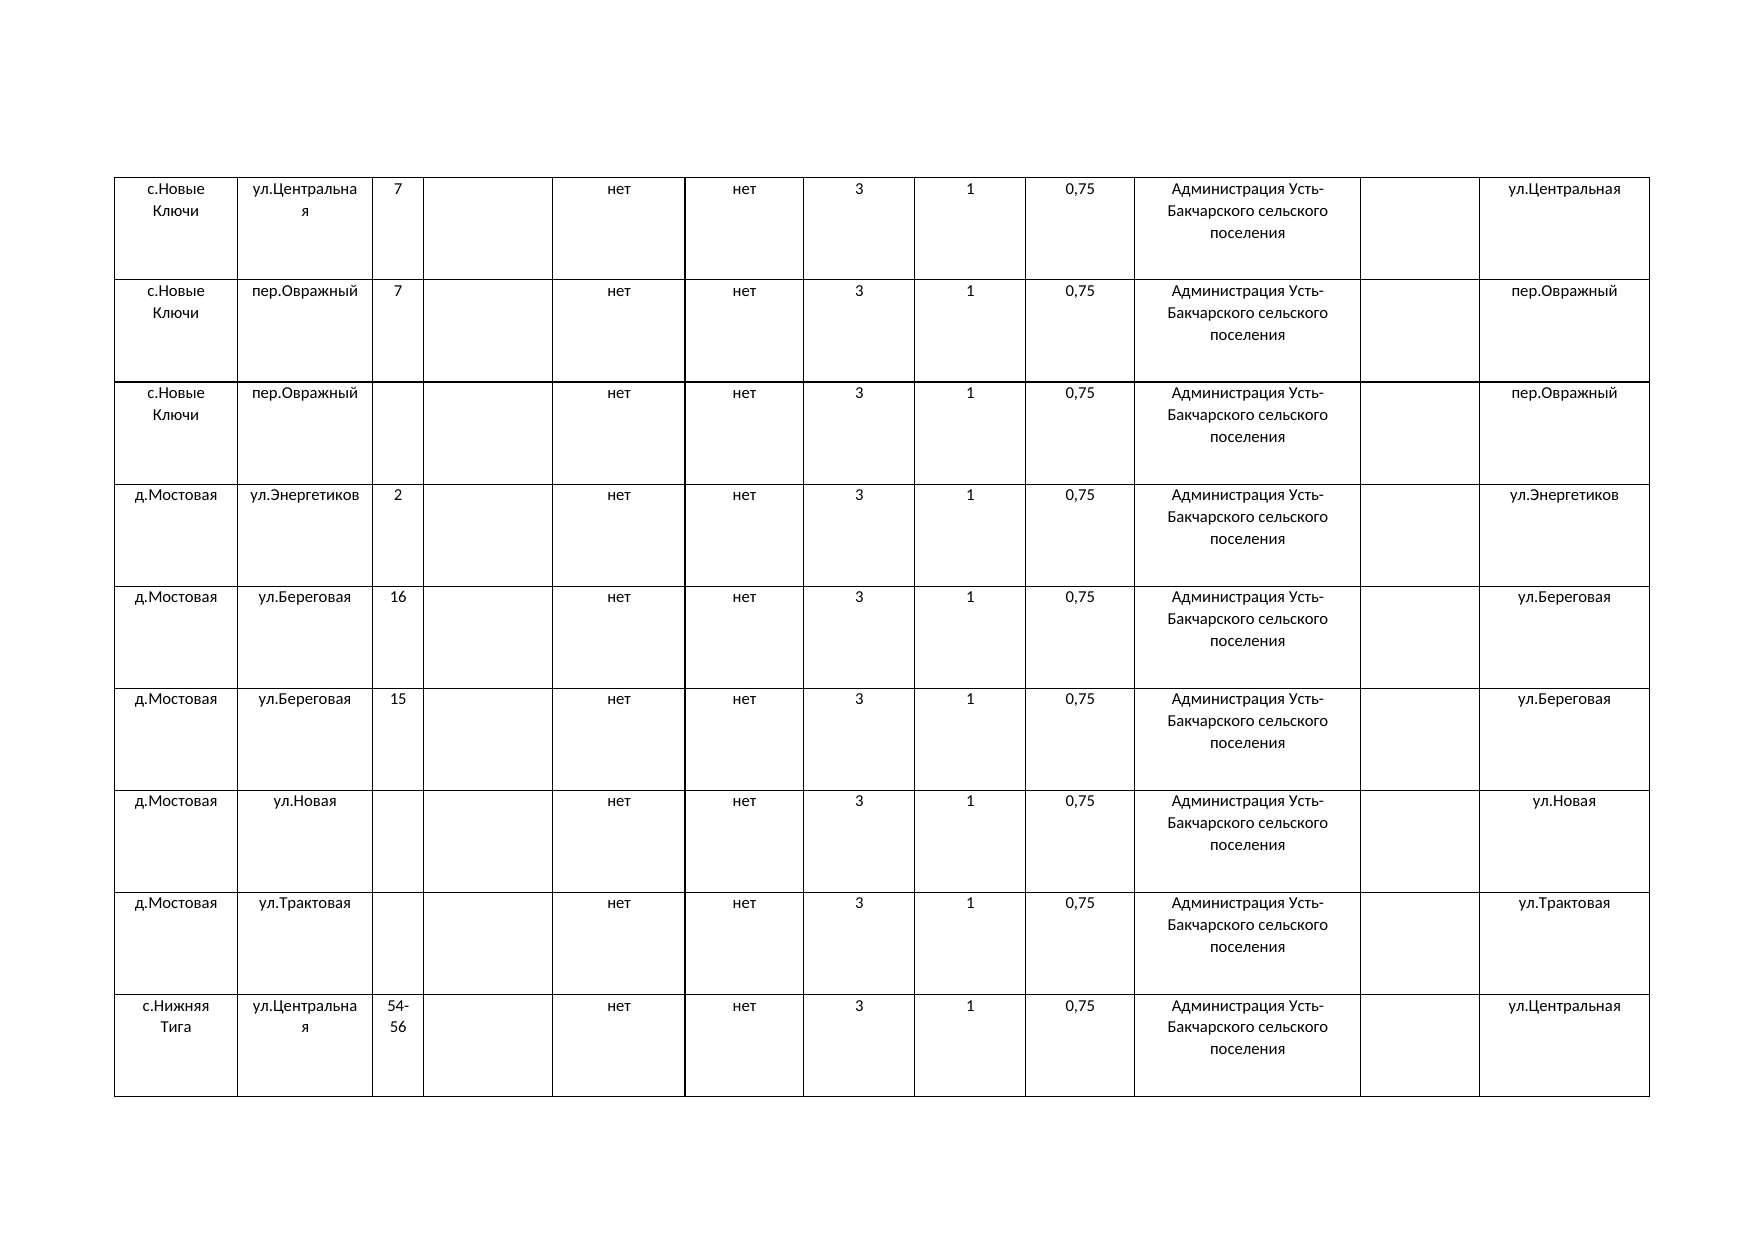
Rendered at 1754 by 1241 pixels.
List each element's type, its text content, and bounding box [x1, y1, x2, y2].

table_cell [1135, 995, 1360, 1096]
table_cell нет [553, 791, 684, 892]
table_cell пер.Овражный [238, 280, 372, 381]
table_cell ул.Центральная [1480, 995, 1649, 1096]
table_cell 2 [373, 485, 423, 586]
table_cell [424, 791, 552, 892]
table_cell 0,75 [1026, 893, 1134, 994]
table_cell нет [686, 280, 803, 381]
table_cell нет [686, 178, 803, 279]
table_cell нет [553, 280, 684, 381]
table_cell Администрация Усть-Бакчарского сельского поселения [1135, 791, 1360, 892]
table_cell [373, 893, 423, 994]
table_cell ул.Энергетиков [1480, 485, 1649, 586]
table_cell 0,75 [1026, 995, 1134, 1096]
table_cell 1 [915, 689, 1025, 790]
table_cell 15 [373, 689, 423, 790]
table_cell нет [553, 485, 684, 586]
table_cell пер.Овражный [1480, 383, 1649, 483]
table_cell 0,75 [1026, 587, 1134, 688]
table_cell [373, 383, 423, 483]
table_cell 1 [915, 485, 1025, 586]
table_cell [1361, 383, 1479, 483]
table_cell 54-56 [373, 995, 423, 1096]
table_cell [424, 995, 552, 1096]
table_cell нет [686, 689, 803, 790]
table_cell 0,75 [1026, 485, 1134, 586]
table_cell 7 [373, 280, 423, 381]
table_cell ул.Центральная [238, 178, 372, 279]
table_cell нет [686, 587, 803, 688]
table_cell с.Новые Ключи [115, 178, 237, 279]
table_cell 3 [804, 280, 914, 381]
table_cell с.Новые Ключи [115, 383, 237, 483]
table_cell нет [553, 587, 684, 688]
table_cell пер.Овражный [1480, 280, 1649, 381]
table_cell нет [686, 893, 803, 994]
table_cell нет [686, 791, 803, 892]
table_cell [1361, 791, 1479, 892]
table_cell 0,75 [1026, 689, 1134, 790]
table_cell [1361, 178, 1479, 279]
table_cell Администрация Усть-Бакчарского сельского поселения [1135, 587, 1360, 688]
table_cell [1135, 280, 1360, 381]
table_cell [424, 178, 552, 279]
table_cell д.Мостовая [115, 893, 237, 994]
table_cell 3 [804, 791, 914, 892]
table_cell нет [553, 893, 684, 994]
table_cell 1 [915, 893, 1025, 994]
table_cell [373, 791, 423, 892]
table_cell [1361, 485, 1479, 586]
table_cell пер.Овражный [238, 383, 372, 483]
table_cell ул.Береговая [238, 587, 372, 688]
table_cell 1 [915, 383, 1025, 483]
table_cell ул.Энергетиков [238, 485, 372, 586]
table_cell нет [686, 383, 803, 483]
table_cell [1135, 893, 1360, 994]
table_cell 3 [804, 383, 914, 483]
table_cell 3 [804, 995, 914, 1096]
table_cell Администрация Усть-Бакчарского сельского поселения [1135, 689, 1360, 790]
table_cell ул.Береговая [238, 689, 372, 790]
table_cell нет [553, 178, 684, 279]
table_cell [1135, 178, 1360, 279]
table_cell нет [553, 689, 684, 790]
table_cell 1 [915, 995, 1025, 1096]
table_cell [424, 587, 552, 688]
table_cell д.Мостовая [115, 485, 237, 586]
table_cell Администрация Усть-Бакчарского сельского поселения [1135, 383, 1360, 483]
table_cell 16 [373, 587, 423, 688]
table_cell нет [553, 995, 684, 1096]
table_cell 3 [804, 689, 914, 790]
table_cell с.Нижняя Тига [115, 995, 237, 1096]
table_cell 3 [804, 485, 914, 586]
table_cell [1361, 587, 1479, 688]
table_cell нет [553, 383, 684, 483]
table_cell ул.Новая [1480, 791, 1649, 892]
table_cell [1361, 995, 1479, 1096]
table_cell [1361, 893, 1479, 994]
table_cell 0,75 [1026, 383, 1134, 483]
table_cell 1 [915, 178, 1025, 279]
table_cell 1 [915, 280, 1025, 381]
table_cell [424, 893, 552, 994]
table_cell д.Мостовая [115, 791, 237, 892]
table_cell 1 [915, 791, 1025, 892]
table_cell 3 [804, 893, 914, 994]
table_cell [424, 689, 552, 790]
table_cell с.Новые Ключи [115, 280, 237, 381]
table_cell 0,75 [1026, 178, 1134, 279]
table_cell ул.Трактовая [1480, 893, 1649, 994]
table_cell 0,75 [1026, 791, 1134, 892]
table_cell ул.Трактовая [238, 893, 372, 994]
table_cell ул.Центральная [238, 995, 372, 1096]
table_cell 0,75 [1026, 280, 1134, 381]
table_cell [1361, 689, 1479, 790]
table_cell [1361, 280, 1479, 381]
table_cell ул.Центральная [1480, 178, 1649, 279]
table_cell [424, 383, 552, 483]
table_cell ул.Береговая [1480, 587, 1649, 688]
table_cell нет [686, 485, 803, 586]
table_cell д.Мостовая [115, 689, 237, 790]
table_cell ул.Береговая [1480, 689, 1649, 790]
table_cell 1 [915, 587, 1025, 688]
table_cell [424, 280, 552, 381]
table_cell ул.Новая [238, 791, 372, 892]
table_cell д.Мостовая [115, 587, 237, 688]
table_cell 7 [373, 178, 423, 279]
table_cell 3 [804, 178, 914, 279]
table_cell Администрация Усть-Бакчарского сельского поселения [1135, 485, 1360, 586]
table_cell [424, 485, 552, 586]
table_cell 3 [804, 587, 914, 688]
table_cell нет [686, 995, 803, 1096]
